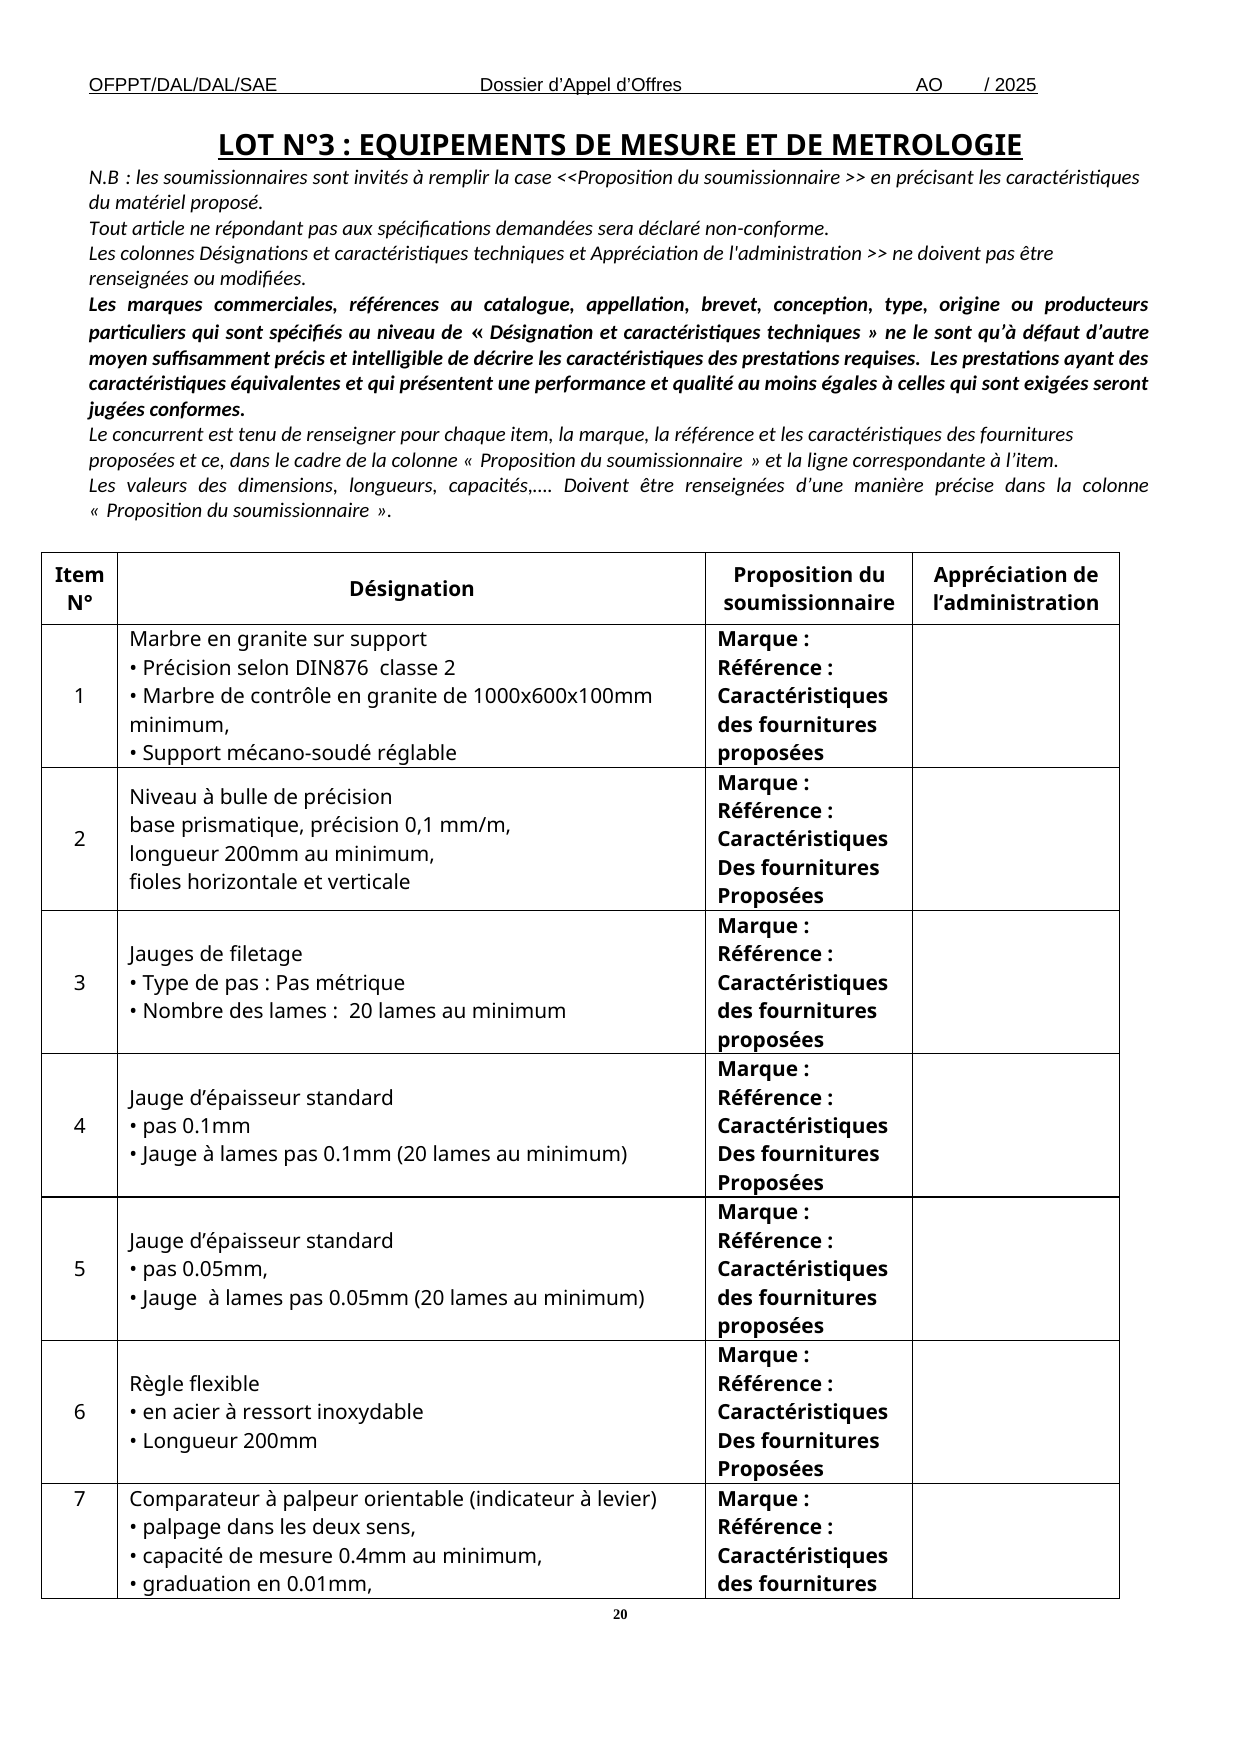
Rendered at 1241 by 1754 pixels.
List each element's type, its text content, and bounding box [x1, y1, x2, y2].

table_cell [913, 1341, 1119, 1483]
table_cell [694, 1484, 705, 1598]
table_cell [913, 768, 1119, 910]
table_cell Jauge d’épaisseur standard • pas 0.05mm, • Jauge à lames pas 0.05mm (20 lames au minimum) [118, 1198, 705, 1339]
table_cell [706, 1341, 912, 1483]
table_cell Règle flexible • en acier à ressort inoxydable • Longueur 200mm [118, 1341, 705, 1483]
text N.B : les soumissionnaires sont invités à remplir la case <<Proposition du soumissionnaire >> en précisant les caractéristiques du matériel proposé. [89, 164, 1152, 215]
table_cell 1 [42, 625, 117, 767]
text Le concurrent est tenu de renseigner pour chaque item, la marque, la référence et les caractéristiques des fournitures proposées et ce, dans le cadre de la colonne « Proposition du soumissionnaire » et la ligne correspondante à l’item. [89, 421, 1152, 472]
table_header Désignation [118, 553, 705, 623]
table_cell 7 [42, 1484, 117, 1598]
table_cell Marque : Référence : Caractéristiques des fournitures proposées [706, 911, 912, 1053]
table_cell 3 [42, 911, 117, 1053]
table_cell 2 [42, 768, 117, 910]
table_cell 5 [42, 1198, 117, 1339]
table_cell 4 [42, 1054, 117, 1196]
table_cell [706, 1484, 912, 1598]
table_cell Niveau à bulle de précision base prismatique, précision 0,1 mm/m, longueur 200mm au minimum, fioles horizontale et verticale [118, 768, 705, 910]
table_cell Marque : Référence : Caractéristiques des fournitures proposées [706, 1198, 912, 1339]
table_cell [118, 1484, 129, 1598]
text Les marques commerciales, références au catalogue, appellation, brevet, conception, type, origine ou producteurs particuliers qui sont spécifiés au niveau de « Désignation et caractéristiques techniques » ne le sont qu’à défaut d’autre moyen suffisamment précis et intelligible de décrire les caractéristiques des prestations requises. Les prestations ayant des caractéristiques équivalentes et qui présentent une performance et qualité au moins égales à celles qui sont exigées seront jugées conformes. [89, 291, 1152, 421]
text LOT N°3 : EQUIPEMENTS DE MESURE ET DE METROLOGIE [89, 124, 1152, 164]
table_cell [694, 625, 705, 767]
table_header Item N° [42, 553, 117, 623]
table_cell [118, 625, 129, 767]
table_cell 6 [42, 1341, 117, 1483]
text Les colonnes Désignations et caractéristiques techniques et Appréciation de l'administration >> ne doivent pas être renseignées ou modifiées. [89, 240, 1152, 291]
table_cell Jauge d’épaisseur standard • pas 0.1mm • Jauge à lames pas 0.1mm (20 lames au minimum) [118, 1054, 705, 1196]
table_cell [913, 1054, 1119, 1196]
table_cell Marque : Référence : Caractéristiques Des fournitures Proposées [706, 768, 912, 910]
table_cell [913, 911, 1119, 1053]
table_cell [913, 625, 1119, 767]
table_cell [913, 1198, 1119, 1339]
table_cell [913, 1484, 1119, 1598]
table_cell Jauges de filetage • Type de pas : Pas métrique • Nombre des lames : 20 lames au minimum [118, 911, 705, 1053]
table_cell Marque : Référence : Caractéristiques des fournitures proposées [706, 625, 912, 767]
table_cell Marque : Référence : Caractéristiques Des fournitures Proposées [706, 1054, 912, 1196]
text Les valeurs des dimensions, longueurs, capacités,…. Doivent être renseignées d’une manière précise dans la colonne « Proposition du soumissionnaire ». [89, 472, 1152, 523]
text Tout article ne répondant pas aux spécifications demandées sera déclaré non-conforme. [89, 215, 1152, 240]
table_header Proposition du soumissionnaire [706, 553, 912, 623]
table_header Appréciation de l’administration [913, 553, 1119, 623]
